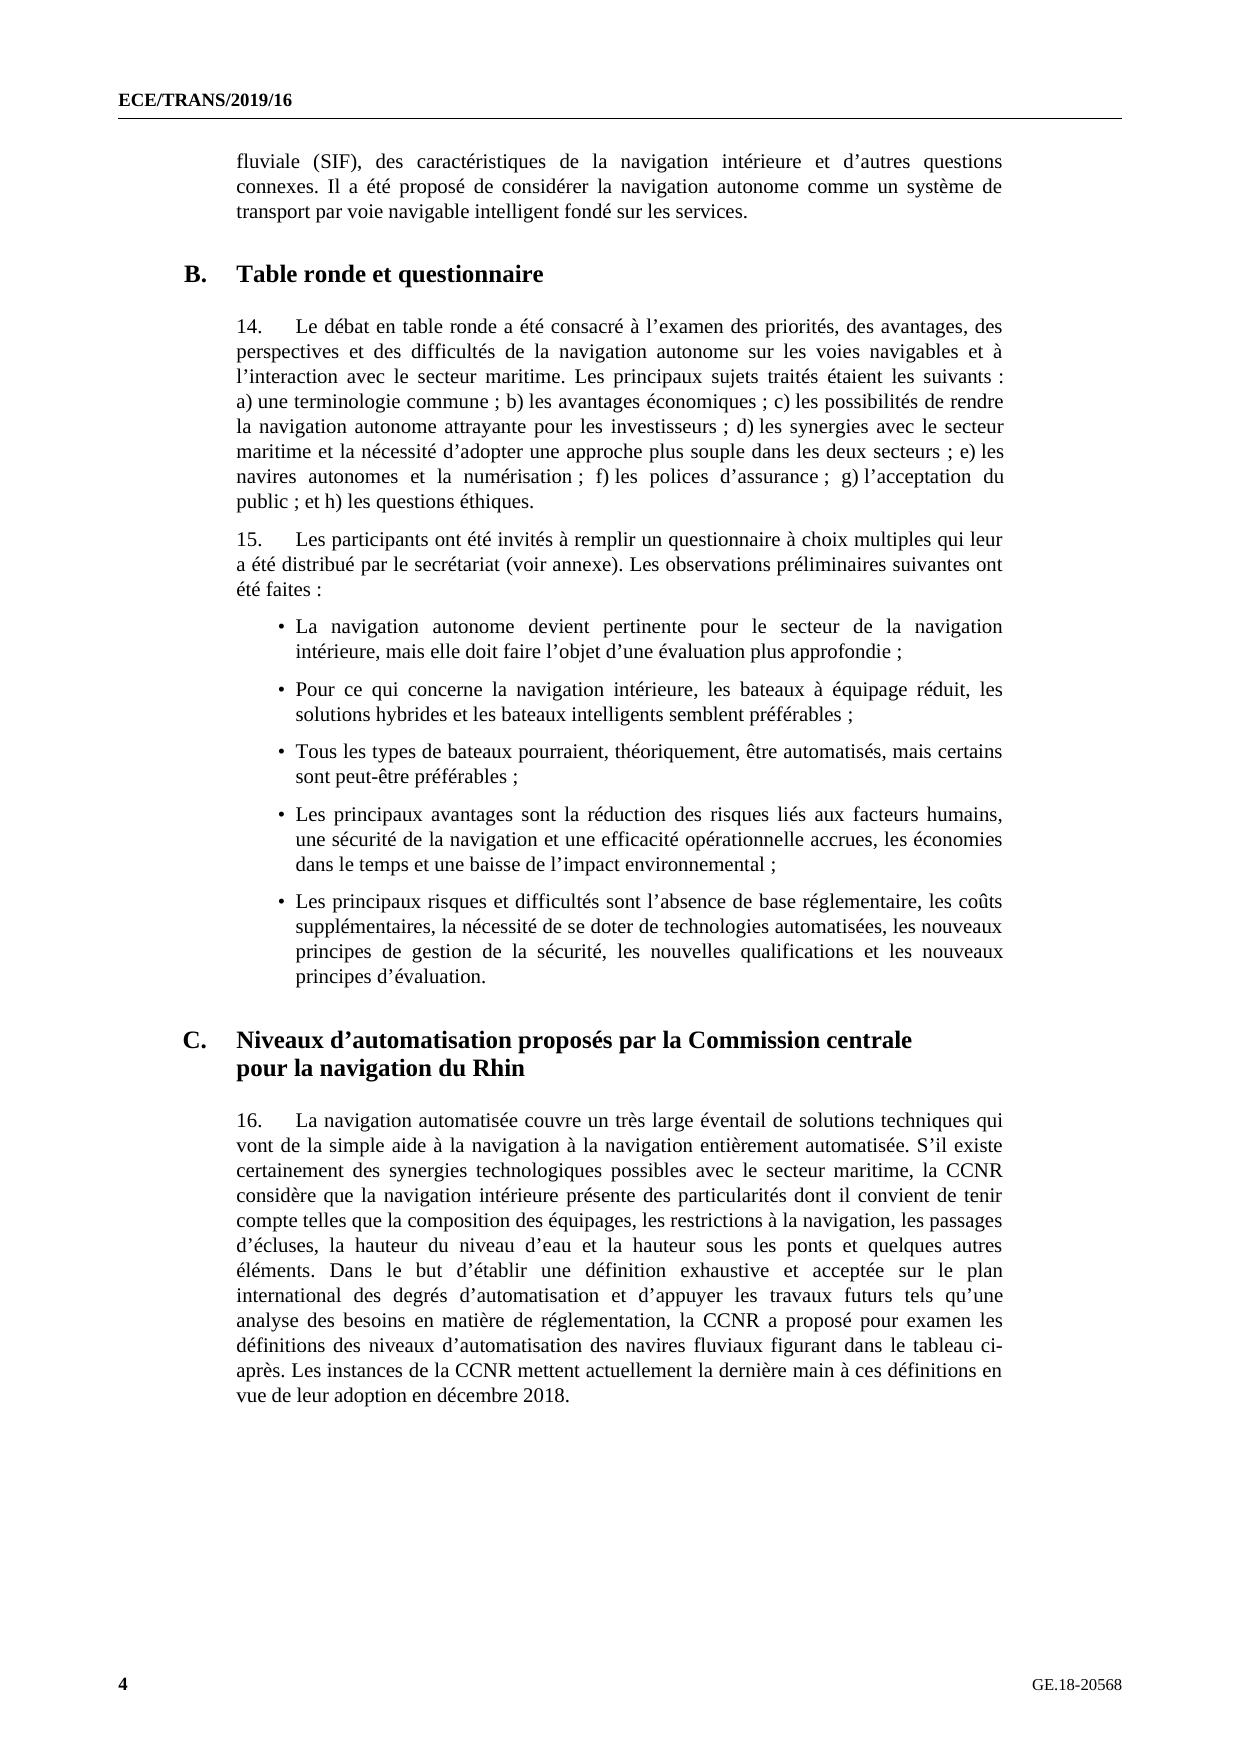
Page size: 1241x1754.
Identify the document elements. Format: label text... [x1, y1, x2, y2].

text C. Niveaux d’automatisation proposés par la Commission centrale pour la navigation du Rhin [118, 1026, 1004, 1082]
text 14. Le débat en table ronde a été consacré à l’examen des priorités, des avantages, des perspectives et des difficultés de la navigation autonome sur les voies navigables et à l’interaction avec le secteur maritime. Les principaux sujets traités étaient les suivants : a) une terminologie commune ; b) les avantages économiques ; c) les possibilités de rendre la navigation autonome attrayante pour les investisseurs ; d) les synergies avec le secteur maritime et la nécessité d’adopter une approche plus souple dans les deux secteurs ; e) les navires autonomes et la numérisation ; f) les polices d’assurance ; g) l’acceptation du public ; et h) les questions éthiques. [236, 313, 1004, 513]
list La navigation autonome devient pertinente pour le secteur de la navigation intérieure, mais elle doit faire l’objet d’une évaluation plus approfondie ; [278, 613, 1004, 663]
list Tous les types de bateaux pourraient, théoriquement, être automatisés, mais certains sont peut-être préférables ; [278, 738, 1004, 788]
text 16. La navigation automatisée couvre un très large éventail de solutions techniques qui vont de la simple aide à la navigation à la navigation entièrement automatisée. S’il existe certainement des synergies technologiques possibles avec le secteur maritime, la CCNR considère que la navigation intérieure présente des particularités dont il convient de tenir compte telles que la composition des équipages, les restrictions à la navigation, les passages d’écluses, la hauteur du niveau d’eau et la hauteur sous les ponts et quelques autres éléments. Dans le but d’établir une définition exhaustive et acceptée sur le plan international des degrés d’automatisation et d’appuyer les travaux futurs tels qu’une analyse des besoins en matière de réglementation, la CCNR a proposé pour examen les définitions des niveaux d’automatisation des navires fluviaux figurant dans le tableau ci-après. Les instances de la CCNR mettent actuellement la dernière main à ces définitions en vue de leur adoption en décembre 2018. [236, 1107, 1004, 1407]
text 15. Les participants ont été invités à remplir un questionnaire à choix multiples qui leur a été distribué par le secrétariat (voir annexe). Les observations préliminaires suivantes ont été faites : [236, 526, 1004, 601]
list Pour ce qui concerne la navigation intérieure, les bateaux à équipage réduit, les solutions hybrides et les bateaux intelligents semblent préférables ; [278, 676, 1004, 726]
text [236, 148, 1004, 223]
text B. Table ronde et questionnaire [118, 260, 1004, 288]
list Les principaux avantages sont la réduction des risques liés aux facteurs humains, une sécurité de la navigation et une efficacité opérationnelle accrues, les économies dans le temps et une baisse de l’impact environnemental ; [278, 801, 1004, 876]
list Les principaux risques et difficultés sont l’absence de base réglementaire, les coûts supplémentaires, la nécessité de se doter de technologies automatisées, les nouveaux principes de gestion de la sécurité, les nouvelles qualifications et les nouveaux principes d’évaluation. [278, 888, 1004, 988]
